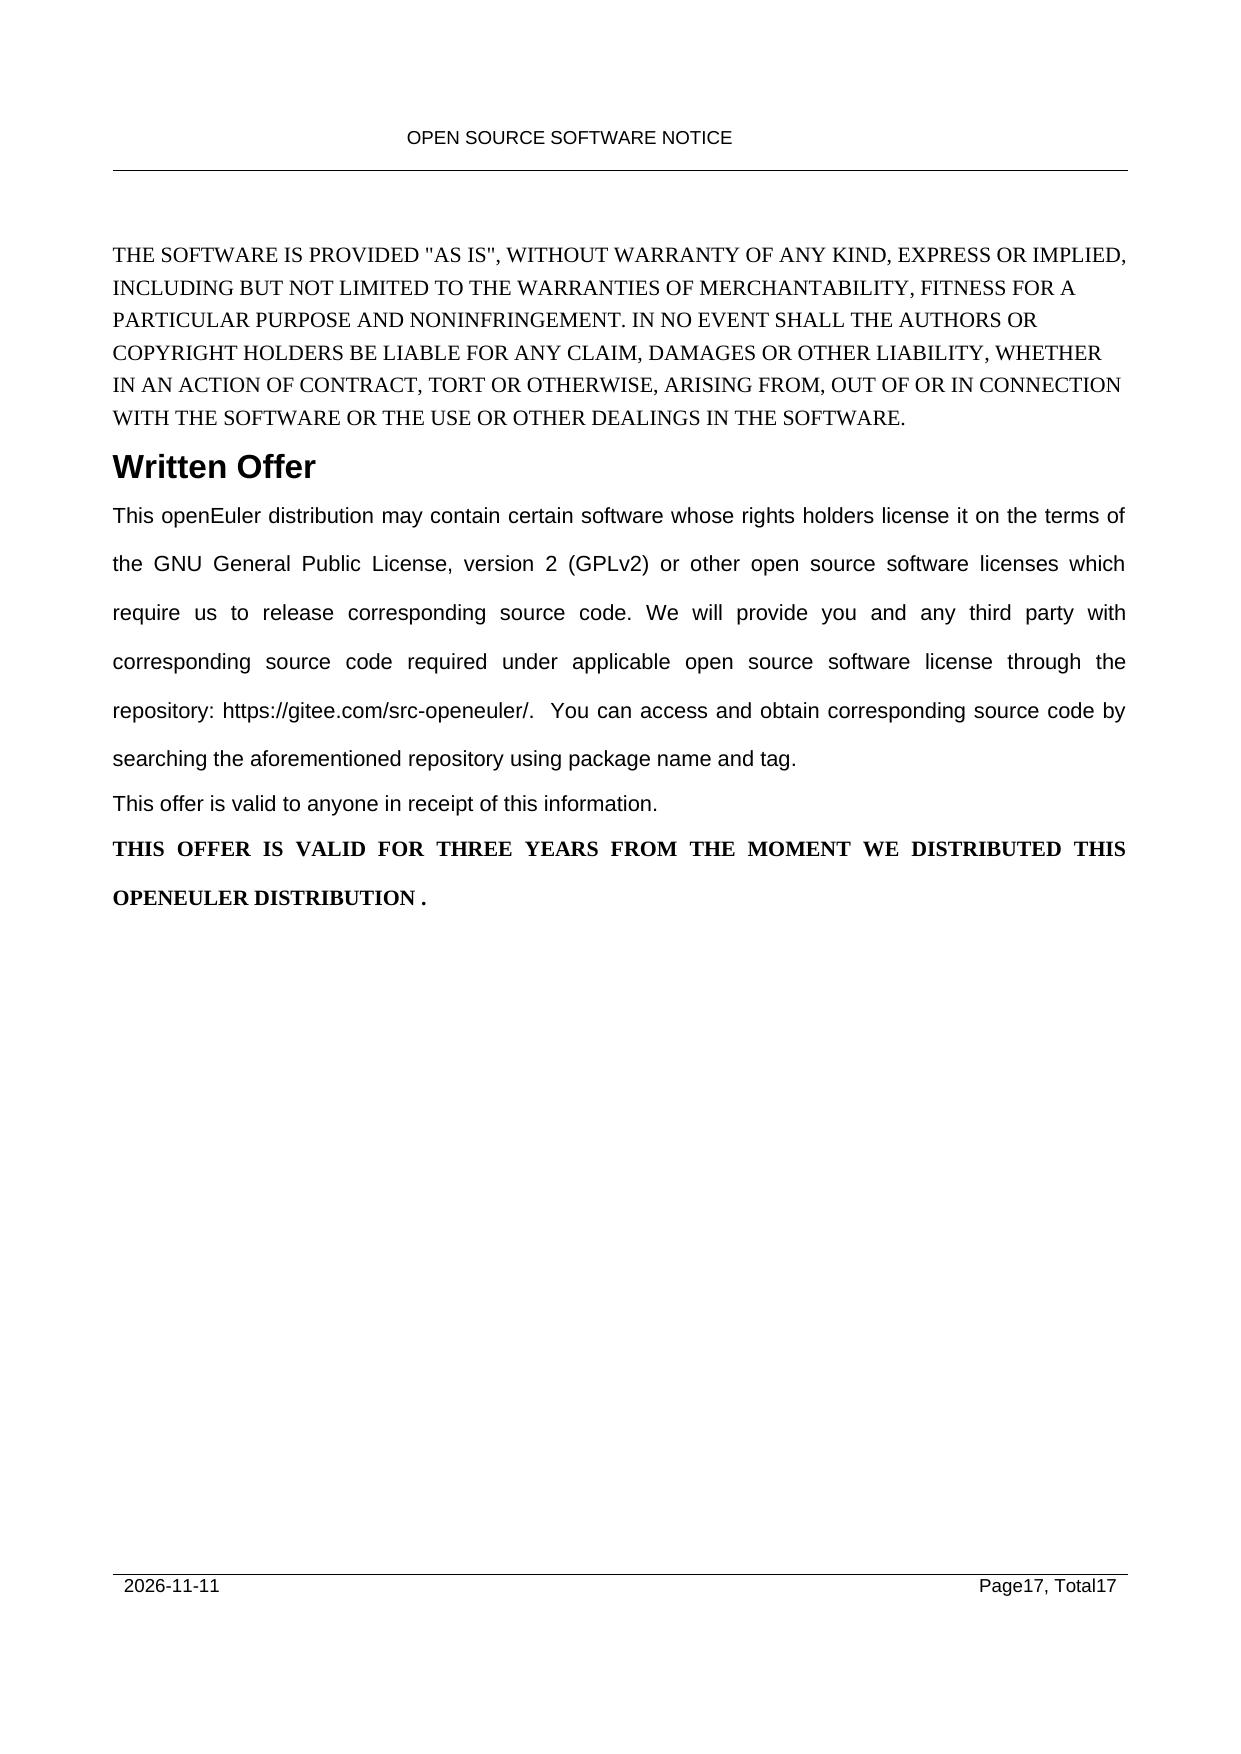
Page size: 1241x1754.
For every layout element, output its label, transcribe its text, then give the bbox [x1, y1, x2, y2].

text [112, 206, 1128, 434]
text This offer is valid to anyone in receipt of this information. [112, 788, 1128, 820]
text THIS OFFER IS VALID FOR THREE YEARS FROM THE MOMENT WE DISTRIBUTED THIS OPENEULER DISTRIBUTION . [112, 833, 1128, 914]
text This openEuler distribution may contain certain software whose rights holders license it on the terms of the GNU General Public License, version 2 (GPLv2) or other open source software licenses which require us to release corresponding source code. We will provide you and any third party with corresponding source code required under applicable open source software license through the repository: https://gitee.com/src-openeuler/. You can access and obtain corresponding source code by searching the aforementioned repository using package name and tag. [112, 499, 1128, 775]
text Written Offer [112, 434, 1128, 499]
